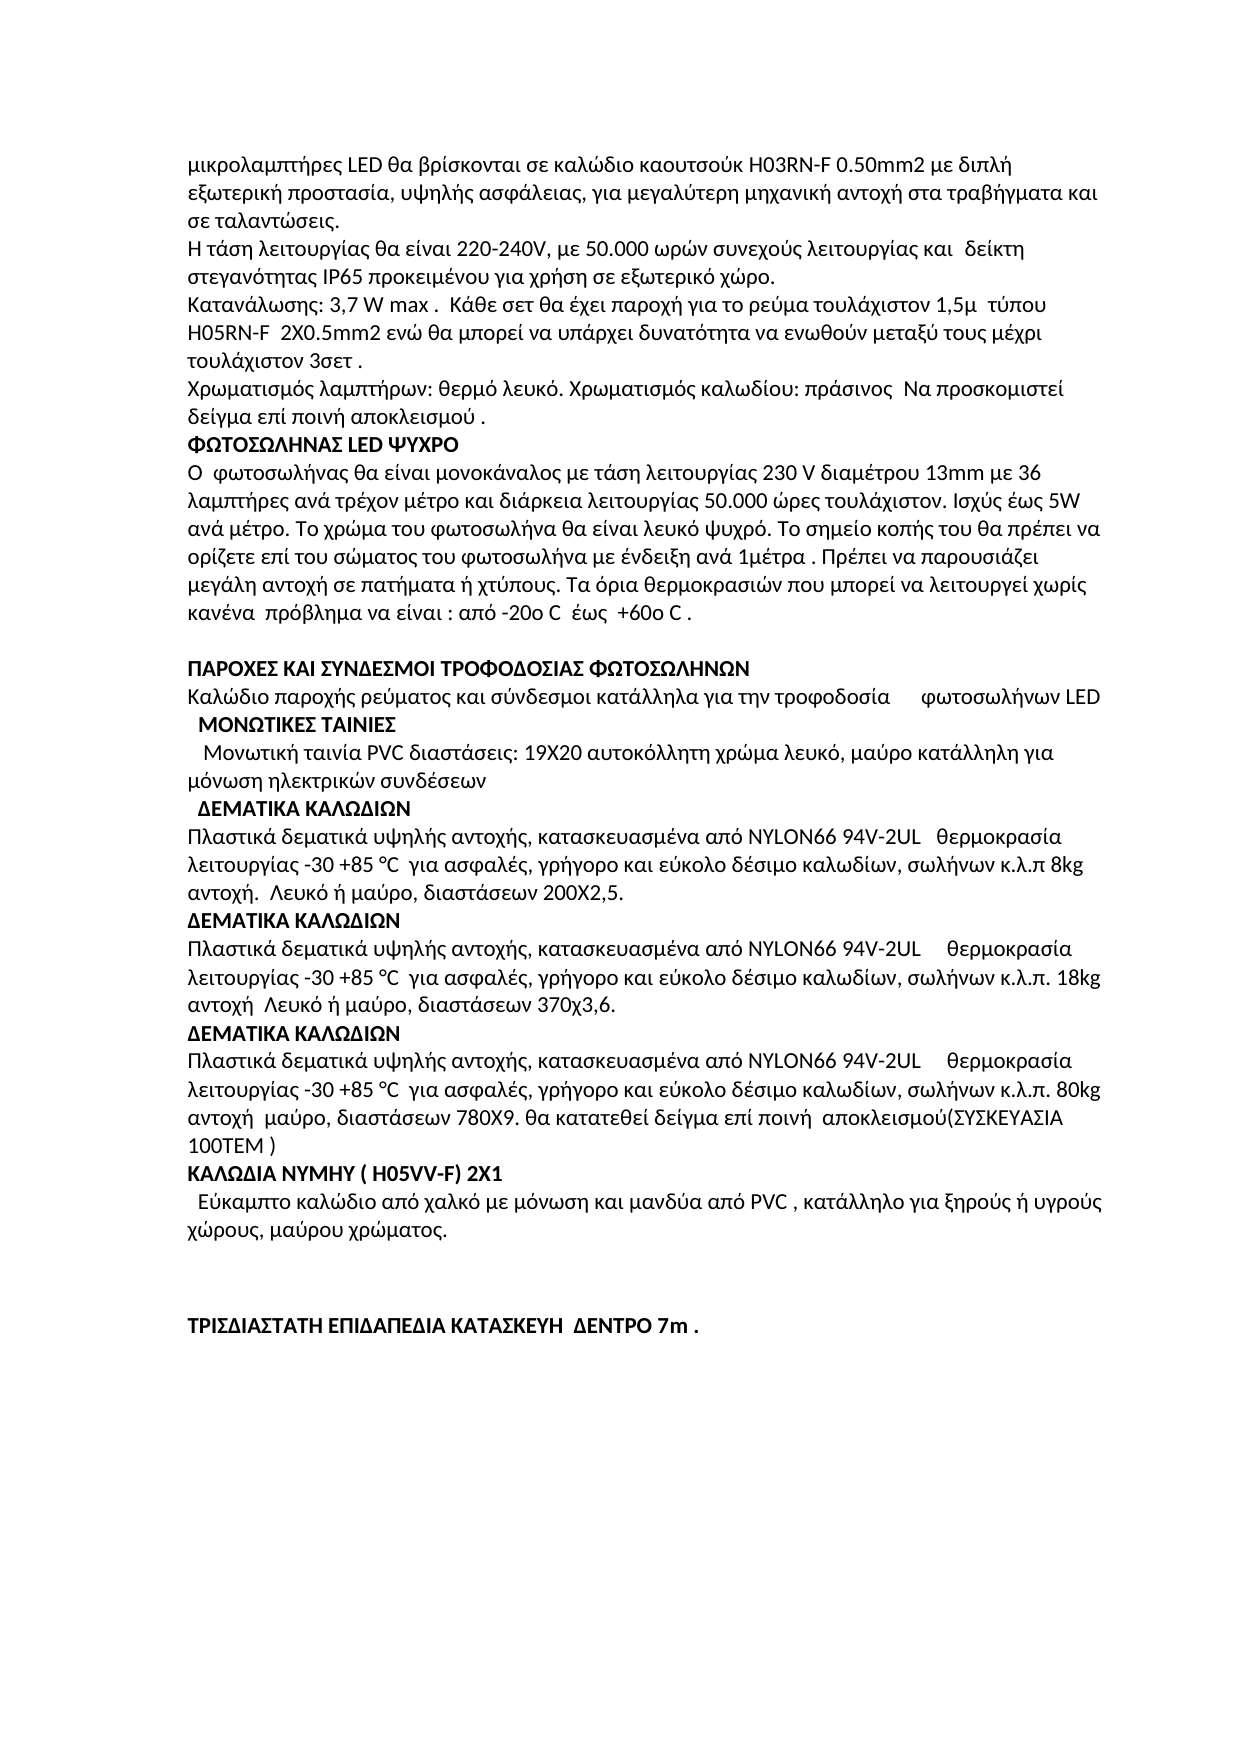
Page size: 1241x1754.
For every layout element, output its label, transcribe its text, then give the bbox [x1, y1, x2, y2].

text Ο φωτοσωλήνας θα είναι μονοκάναλος με τάση λειτουργίας 230 V διαμέτρου 13mm με 36 λαμπτήρες ανά τρέχον μέτρο και διάρκεια λειτουργίας 50.000 ώρες τουλάχιστον. Ισχύς έως 5W ανά μέτρο. Το χρώμα του φωτοσωλήνα θα είναι λευκό ψυχρό. Το σημείο κοπής του θα πρέπει να ορίζετε επί του σώματος του φωτοσωλήνα με ένδειξη ανά 1μέτρα . Πρέπει να παρουσιάζει μεγάλη αντοχή σε πατήματα ή χτύπους. Τα όρια θερμοκρασιών που μπορεί να λειτουργεί χωρίς κανένα πρόβλημα να είναι : από -20ο C έως +60ο C . [187, 458, 1107, 626]
text Καλώδιο παροχής ρεύματος και σύνδεσμοι κατάλληλα για την τροφοδοσία φωτοσωλήνων LED [187, 682, 1107, 710]
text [187, 150, 1107, 234]
text Πλαστικά δεματικά υψηλής αντοχής, κατασκευασμένα από NYLON66 94V-2UL θερμοκρασία λειτουργίας -30 +85 °C για ασφαλές, γρήγορο και εύκολο δέσιμο καλωδίων, σωλήνων κ.λ.π. 80kg αντοχή μαύρο, διαστάσεων 780Χ9. θα κατατεθεί δείγμα επί ποινή αποκλεισμού(ΣΥΣΚΕΥΑΣΙΑ 100ΤΕΜ ) [187, 1047, 1107, 1159]
text ΠΑΡΟΧΕΣ ΚΑΙ ΣΥΝΔΕΣΜΟΙ ΤΡΟΦΟΔΟΣΙΑΣ ΦΩΤΟΣΩΛΗΝΩΝ [187, 654, 1107, 682]
text Εύκαμπτο καλώδιο από χαλκό με μόνωση και μανδύα από PVC , κατάλληλο για ξηρούς ή υγρούς χώρους, μαύρου χρώματος. [187, 1187, 1107, 1243]
text Η τάση λειτουργίας θα είναι 220-240V, με 50.000 ωρών συνεχούς λειτουργίας και δείκτη στεγανότητας IP65 προκειμένου για χρήση σε εξωτερικό χώρο. [187, 234, 1107, 290]
text ΜΟΝΩΤΙΚΕΣ ΤΑΙΝΙΕΣ [187, 710, 1107, 738]
text ΚΑΛΩΔΙΑ NYΜHY ( H05VV-F) 2Χ1 [187, 1159, 1107, 1187]
text Χρωματισμός λαμπτήρων: θερμό λευκό. Χρωματισμός καλωδίου: πράσινος Να προσκομιστεί δείγμα επί ποινή αποκλεισμού . [187, 374, 1107, 430]
text Πλαστικά δεματικά υψηλής αντοχής, κατασκευασμένα από NYLON66 94V-2UL θερμοκρασία λειτουργίας -30 +85 °C για ασφαλές, γρήγορο και εύκολο δέσιμο καλωδίων, σωλήνων κ.λ.π. 18kg αντοχή Λευκό ή μαύρο, διαστάσεων 370χ3,6. [187, 934, 1107, 1019]
text ΦΩΤΟΣΩΛΗΝΑΣ LED ΨΥΧΡΟ [187, 430, 1107, 458]
text ΤΡΙΣΔΙΑΣΤΑΤΗ ΕΠΙΔΑΠΕΔΙΑ ΚΑΤΑΣΚΕΥΗ ΔΕΝΤΡΟ 7m . [187, 1311, 1107, 1339]
text Πλαστικά δεματικά υψηλής αντοχής, κατασκευασμένα από NYLON66 94V-2UL θερμοκρασία λειτουργίας -30 +85 °C για ασφαλές, γρήγορο και εύκολο δέσιμο καλωδίων, σωλήνων κ.λ.π 8kg αντοχή. Λευκό ή μαύρο, διαστάσεων 200Χ2,5. [187, 822, 1107, 907]
text ΔΕΜΑΤΙΚΑ ΚΑΛΩΔΙΩΝ [187, 794, 1107, 822]
text Μονωτική ταινία PVC διαστάσεις: 19X20 αυτοκόλλητη χρώμα λευκό, μαύρο κατάλληλη για μόνωση ηλεκτρικών συνδέσεων [187, 738, 1107, 794]
text ΔΕΜΑΤΙΚΑ ΚΑΛΩΔΙΩΝ [187, 907, 1107, 934]
text Κατανάλωσης: 3,7 W max . Κάθε σετ θα έχει παροχή για το ρεύμα τουλάχιστον 1,5μ τύπου H05RN-F 2X0.5mm2 ενώ θα μπορεί να υπάρχει δυνατότητα να ενωθούν μεταξύ τους μέχρι τουλάχιστον 3σετ . [187, 290, 1107, 374]
text ΔΕΜΑΤΙΚΑ ΚΑΛΩΔΙΩΝ [187, 1019, 1107, 1047]
